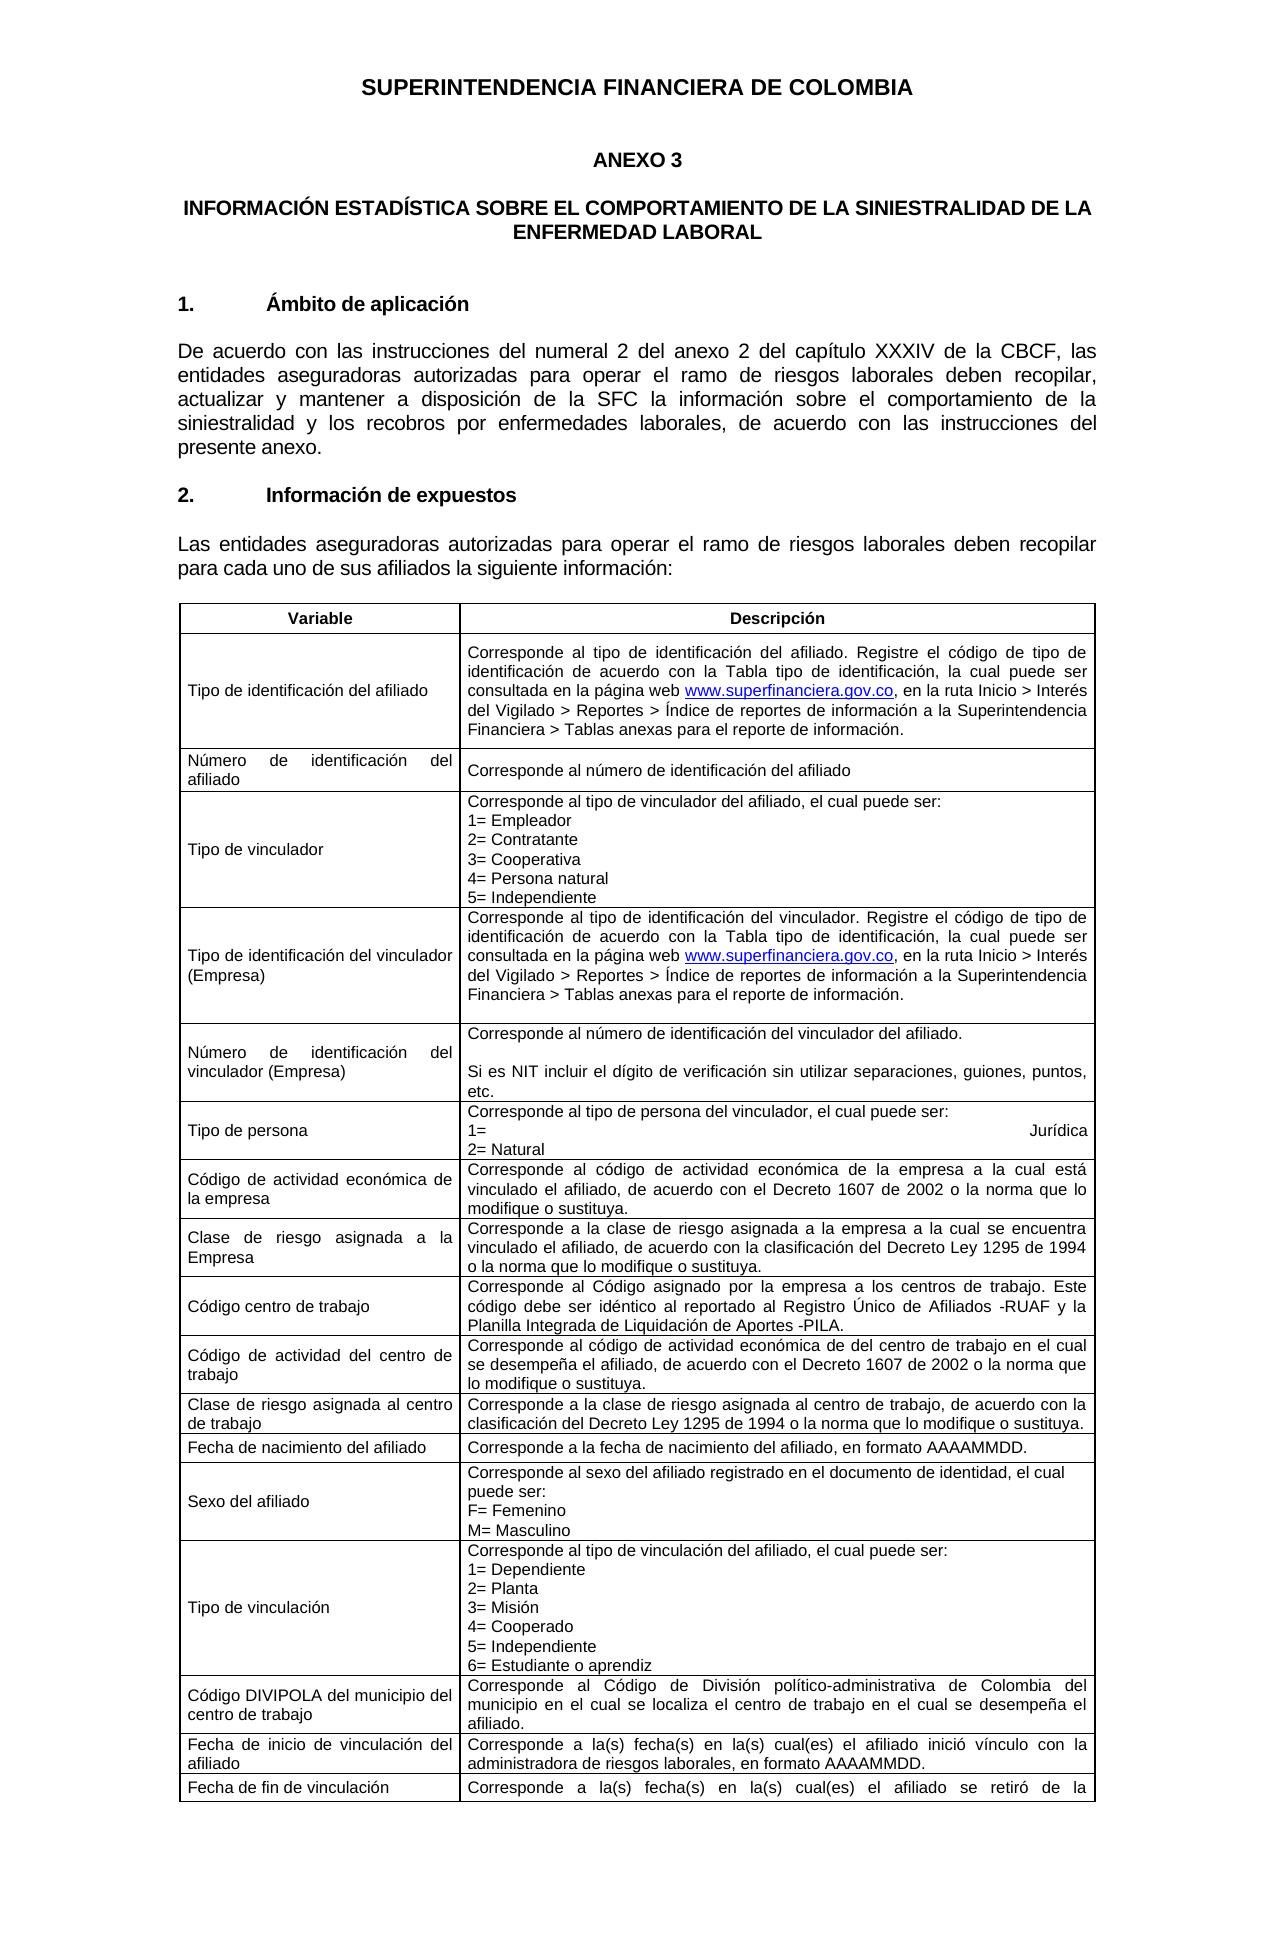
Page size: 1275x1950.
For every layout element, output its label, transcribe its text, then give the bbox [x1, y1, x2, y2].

table_cell Corresponde al tipo de persona del vinculador, el cual puede ser: 1= Jurídica 2= Natural [461, 1102, 1094, 1159]
table_cell Fecha de inicio de vinculación del afiliado [181, 1734, 459, 1773]
text INFORMACIÓN ESTADÍSTICA SOBRE EL COMPORTAMIENTO DE LA SINIESTRALIDAD DE LA ENFERMEDAD LABORAL [177, 196, 1098, 243]
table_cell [461, 1774, 1094, 1801]
text ANEXO 3 [177, 148, 1098, 172]
table_cell Corresponde al tipo de identificación del vinculador. Registre el código de tipo de identificación de acuerdo con la Tabla tipo de identificación, la cual puede ser consultada en la página web www.superfinanciera.gov.co, en la ruta Inicio > Interés del Vigilado > Reportes > Índice de reportes de información a la Superintendencia Financiera > Tablas anexas para el reporte de información. [461, 908, 1094, 1023]
list Información de expuestos [177, 483, 1098, 507]
table_cell Tipo de vinculador [181, 792, 459, 907]
table_cell Tipo de identificación del vinculador (Empresa) [181, 908, 459, 1023]
table_cell Corresponde al código de actividad económica de del centro de trabajo en el cual se desempeña el afiliado, de acuerdo con el Decreto 1607 de 2002 o la norma que lo modifique o sustituya. [461, 1336, 1094, 1393]
table_cell Corresponde a la clase de riesgo asignada a la empresa a la cual se encuentra vinculado el afiliado, de acuerdo con la clasificación del Decreto Ley 1295 de 1994 o la norma que lo modifique o sustituya. [461, 1219, 1094, 1276]
table_cell Corresponde al Código de División político-administrativa de Colombia del municipio en el cual se localiza el centro de trabajo en el cual se desempeña el afiliado. [461, 1676, 1094, 1733]
table_cell Corresponde al tipo de vinculación del afiliado, el cual puede ser: 1= Dependiente 2= Planta 3= Misión 4= Cooperado 5= Independiente 6= Estudiante o aprendiz [461, 1541, 1094, 1675]
table_cell Clase de riesgo asignada al centro de trabajo [181, 1394, 459, 1433]
table_cell Sexo del afiliado [181, 1463, 459, 1539]
table_cell Código de actividad del centro de trabajo [181, 1336, 459, 1393]
table_cell Fecha de fin de vinculación [181, 1774, 459, 1801]
text De acuerdo con las instrucciones del numeral 2 del anexo 2 del capítulo XXXIV de la CBCF, las entidades aseguradoras autorizadas para operar el ramo de riesgos laborales deben recopilar, actualizar y mantener a disposición de la SFC la información sobre el comportamiento de la siniestralidad y los recobros por enfermedades laborales, de acuerdo con las instrucciones del presente anexo. [177, 339, 1098, 459]
table_cell Tipo de vinculación [181, 1541, 459, 1675]
table_cell Corresponde al Código asignado por la empresa a los centros de trabajo. Este código debe ser idéntico al reportado al Registro Único de Afiliados -RUAF y la Planilla Integrada de Liquidación de Aportes -PILA. [461, 1277, 1094, 1335]
table_cell Código de actividad económica de la empresa [181, 1160, 459, 1218]
table_cell Corresponde a la fecha de nacimiento del afiliado, en formato AAAAMMDD. [461, 1434, 1094, 1462]
table_cell Corresponde a la(s) fecha(s) en la(s) cual(es) el afiliado inició vínculo con la administradora de riesgos laborales, en formato AAAAMMDD. [461, 1734, 1094, 1773]
table_cell Fecha de nacimiento del afiliado [181, 1434, 459, 1462]
table_header Descripción [461, 604, 1094, 632]
table_cell Corresponde al tipo de identificación del afiliado. Registre el código de tipo de identificación de acuerdo con la Tabla tipo de identificación, la cual puede ser consultada en la página web www.superfinanciera.gov.co, en la ruta Inicio > Interés del Vigilado > Reportes > Índice de reportes de información a la Superintendencia Financiera > Tablas anexas para el reporte de información. [461, 634, 1094, 748]
table_cell Tipo de persona [181, 1102, 459, 1159]
table_cell Corresponde al tipo de vinculador del afiliado, el cual puede ser: 1= Empleador 2= Contratante 3= Cooperativa 4= Persona natural 5= Independiente [461, 792, 1094, 907]
list Ámbito de aplicación [177, 291, 1098, 315]
table_cell Código centro de trabajo [181, 1277, 459, 1335]
table_cell Tipo de identificación del afiliado [181, 634, 459, 748]
table_cell Código DIVIPOLA del municipio del centro de trabajo [181, 1676, 459, 1733]
table_cell Corresponde al número de identificación del vinculador del afiliado. Si es NIT incluir el dígito de verificación sin utilizar separaciones, guiones, puntos, etc. [461, 1024, 1094, 1101]
table_cell Corresponde al código de actividad económica de la empresa a la cual está vinculado el afiliado, de acuerdo con el Decreto 1607 de 2002 o la norma que lo modifique o sustituya. [461, 1160, 1094, 1218]
table_cell Corresponde al número de identificación del afiliado [461, 749, 1094, 791]
table_cell Corresponde al sexo del afiliado registrado en el documento de identidad, el cual puede ser: F= Femenino M= Masculino [461, 1463, 1094, 1539]
text Las entidades aseguradoras autorizadas para operar el ramo de riesgos laborales deben recopilar para cada uno de sus afiliados la siguiente información: [177, 531, 1098, 579]
table_cell Clase de riesgo asignada a la Empresa [181, 1219, 459, 1276]
table_cell Número de identificación del vinculador (Empresa) [181, 1024, 459, 1101]
table_cell Corresponde a la clase de riesgo asignada al centro de trabajo, de acuerdo con la clasificación del Decreto Ley 1295 de 1994 o la norma que lo modifique o sustituya. [461, 1394, 1094, 1433]
table_header Variable [181, 604, 459, 632]
table_cell Número de identificación del afiliado [181, 749, 459, 791]
